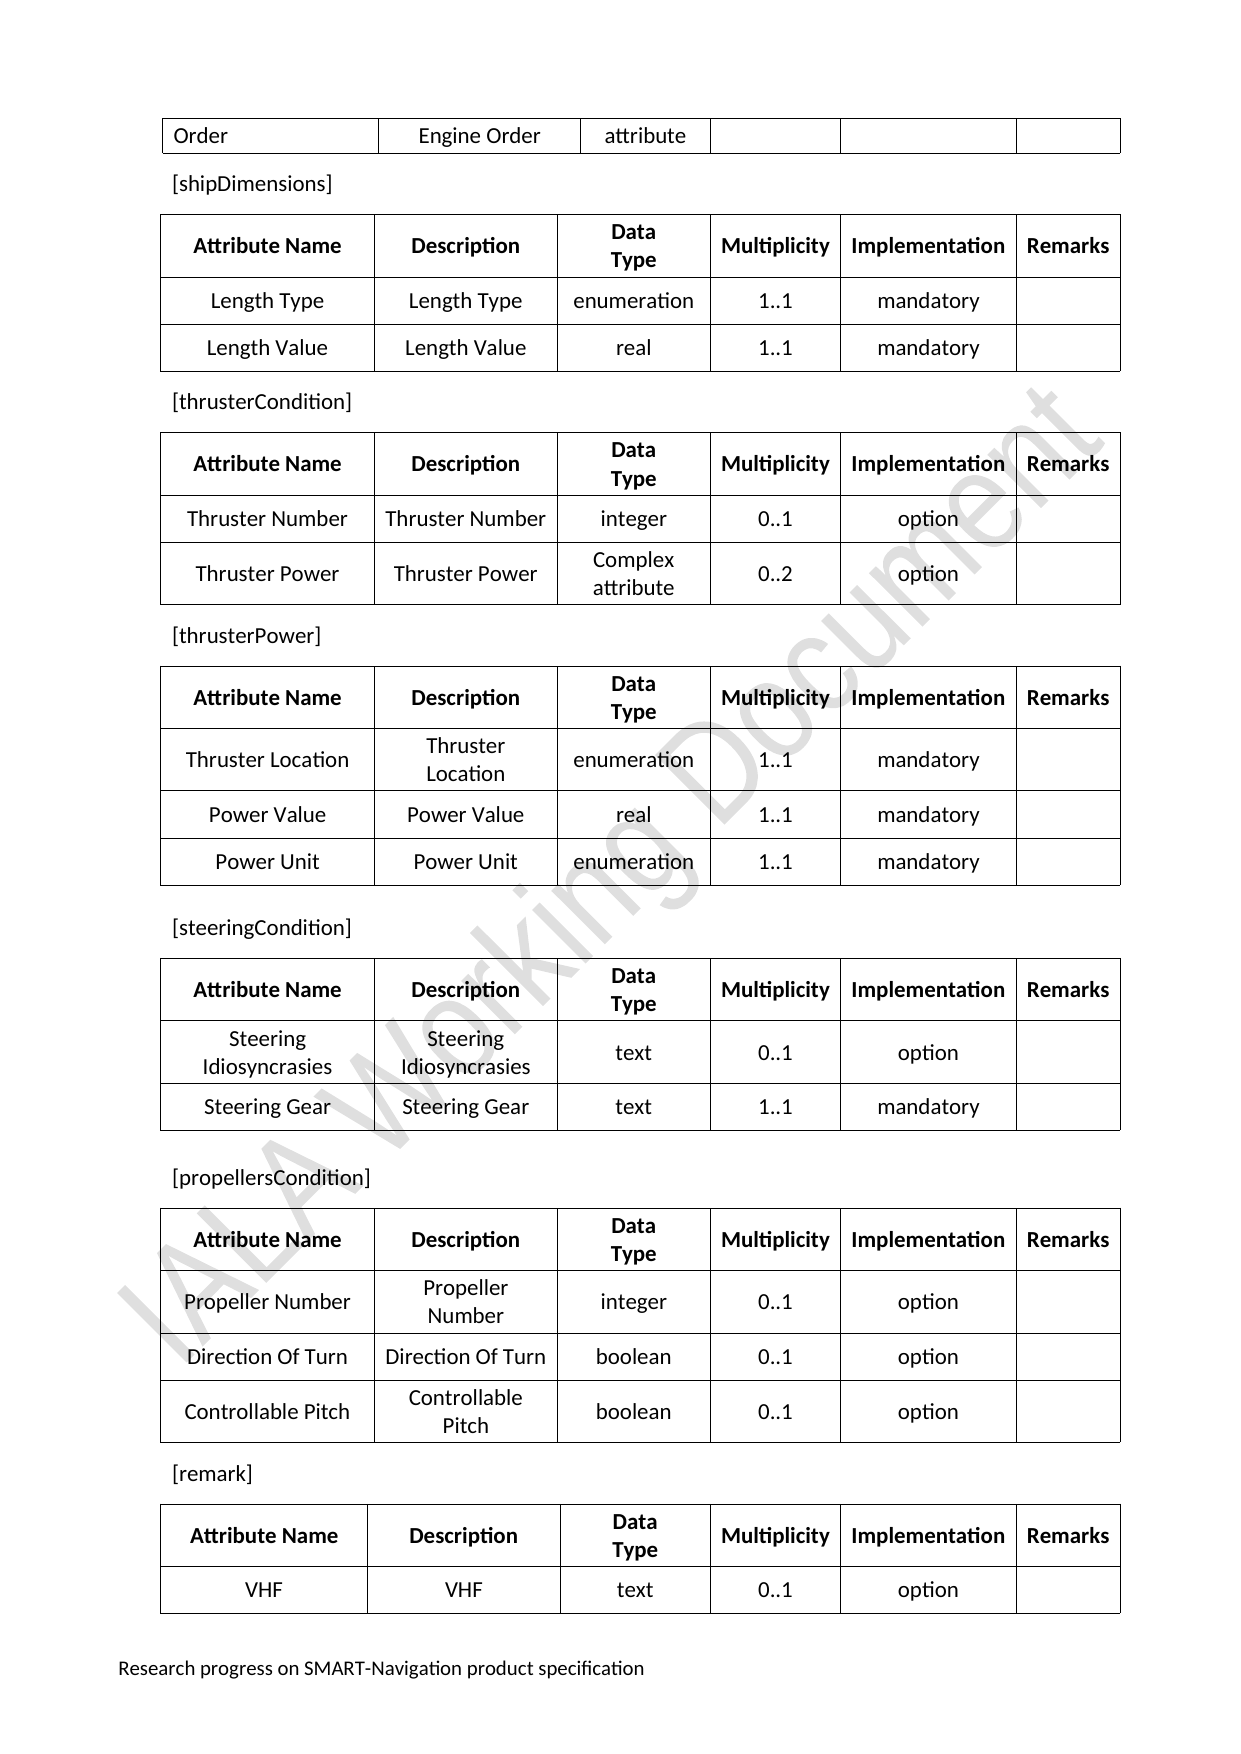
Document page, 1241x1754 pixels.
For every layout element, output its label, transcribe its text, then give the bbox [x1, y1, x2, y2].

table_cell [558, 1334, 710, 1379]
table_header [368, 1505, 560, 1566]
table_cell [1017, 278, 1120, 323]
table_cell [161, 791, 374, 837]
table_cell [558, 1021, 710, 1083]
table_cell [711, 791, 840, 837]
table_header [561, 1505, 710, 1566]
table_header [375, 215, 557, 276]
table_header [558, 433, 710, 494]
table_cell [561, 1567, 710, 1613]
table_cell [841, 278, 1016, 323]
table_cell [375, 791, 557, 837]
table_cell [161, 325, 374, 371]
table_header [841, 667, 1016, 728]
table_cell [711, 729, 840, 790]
list [thrusterPower] [172, 621, 1122, 649]
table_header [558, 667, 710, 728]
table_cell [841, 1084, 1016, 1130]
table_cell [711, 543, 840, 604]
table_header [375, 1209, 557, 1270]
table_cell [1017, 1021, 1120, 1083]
list [remark] [172, 1459, 1122, 1487]
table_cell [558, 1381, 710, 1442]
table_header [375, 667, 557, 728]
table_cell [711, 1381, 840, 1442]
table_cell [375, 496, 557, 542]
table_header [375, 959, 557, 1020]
list [shipDimensions] [172, 169, 1122, 197]
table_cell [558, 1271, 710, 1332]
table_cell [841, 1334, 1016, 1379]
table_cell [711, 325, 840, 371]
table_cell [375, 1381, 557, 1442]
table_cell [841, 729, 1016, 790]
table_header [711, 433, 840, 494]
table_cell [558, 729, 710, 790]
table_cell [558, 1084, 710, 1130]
list [propellersCondition] [172, 1163, 1122, 1191]
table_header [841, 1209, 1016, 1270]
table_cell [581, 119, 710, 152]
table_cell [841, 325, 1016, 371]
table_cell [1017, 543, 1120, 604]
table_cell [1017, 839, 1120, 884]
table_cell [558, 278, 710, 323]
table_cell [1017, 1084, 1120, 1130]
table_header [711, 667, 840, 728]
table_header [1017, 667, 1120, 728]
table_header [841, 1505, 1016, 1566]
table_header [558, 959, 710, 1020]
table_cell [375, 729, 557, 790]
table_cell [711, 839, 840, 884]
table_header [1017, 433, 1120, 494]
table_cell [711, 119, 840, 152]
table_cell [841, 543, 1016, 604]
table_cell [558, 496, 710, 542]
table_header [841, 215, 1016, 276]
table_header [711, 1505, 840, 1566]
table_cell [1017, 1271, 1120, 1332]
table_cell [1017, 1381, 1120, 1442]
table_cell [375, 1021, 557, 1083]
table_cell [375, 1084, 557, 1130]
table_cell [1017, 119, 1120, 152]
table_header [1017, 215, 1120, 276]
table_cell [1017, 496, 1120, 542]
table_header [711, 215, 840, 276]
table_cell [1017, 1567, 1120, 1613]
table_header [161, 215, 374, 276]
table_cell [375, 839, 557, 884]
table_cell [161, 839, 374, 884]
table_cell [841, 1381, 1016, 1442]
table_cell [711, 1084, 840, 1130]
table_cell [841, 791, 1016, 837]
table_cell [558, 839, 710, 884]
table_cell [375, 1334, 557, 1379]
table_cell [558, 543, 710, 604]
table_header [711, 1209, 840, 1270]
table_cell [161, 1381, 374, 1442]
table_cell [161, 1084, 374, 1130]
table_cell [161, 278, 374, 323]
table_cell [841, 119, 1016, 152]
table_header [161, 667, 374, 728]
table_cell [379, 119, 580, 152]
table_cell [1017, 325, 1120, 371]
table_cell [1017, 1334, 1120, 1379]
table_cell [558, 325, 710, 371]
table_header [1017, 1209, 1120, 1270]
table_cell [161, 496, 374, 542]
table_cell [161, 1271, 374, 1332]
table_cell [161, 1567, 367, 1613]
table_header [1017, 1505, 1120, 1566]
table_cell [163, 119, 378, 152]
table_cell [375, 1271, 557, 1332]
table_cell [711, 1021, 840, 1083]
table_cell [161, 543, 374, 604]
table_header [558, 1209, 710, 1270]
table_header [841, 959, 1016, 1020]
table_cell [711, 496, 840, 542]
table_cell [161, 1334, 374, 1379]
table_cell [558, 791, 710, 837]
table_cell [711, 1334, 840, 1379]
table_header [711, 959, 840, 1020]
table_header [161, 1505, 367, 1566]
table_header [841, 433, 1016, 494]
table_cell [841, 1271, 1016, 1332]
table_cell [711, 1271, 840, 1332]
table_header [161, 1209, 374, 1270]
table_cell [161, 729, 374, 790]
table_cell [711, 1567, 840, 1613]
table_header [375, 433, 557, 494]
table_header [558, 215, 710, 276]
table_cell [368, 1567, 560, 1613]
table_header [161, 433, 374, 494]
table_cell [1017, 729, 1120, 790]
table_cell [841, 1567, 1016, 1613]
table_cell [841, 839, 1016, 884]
list [steeringCondition] [172, 913, 1122, 941]
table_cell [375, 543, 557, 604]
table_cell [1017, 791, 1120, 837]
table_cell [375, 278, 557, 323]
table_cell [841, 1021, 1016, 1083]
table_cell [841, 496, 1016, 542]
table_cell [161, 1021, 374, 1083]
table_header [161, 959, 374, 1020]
list [thrusterCondition] [172, 387, 1122, 415]
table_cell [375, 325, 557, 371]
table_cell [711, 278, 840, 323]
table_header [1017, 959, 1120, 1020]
